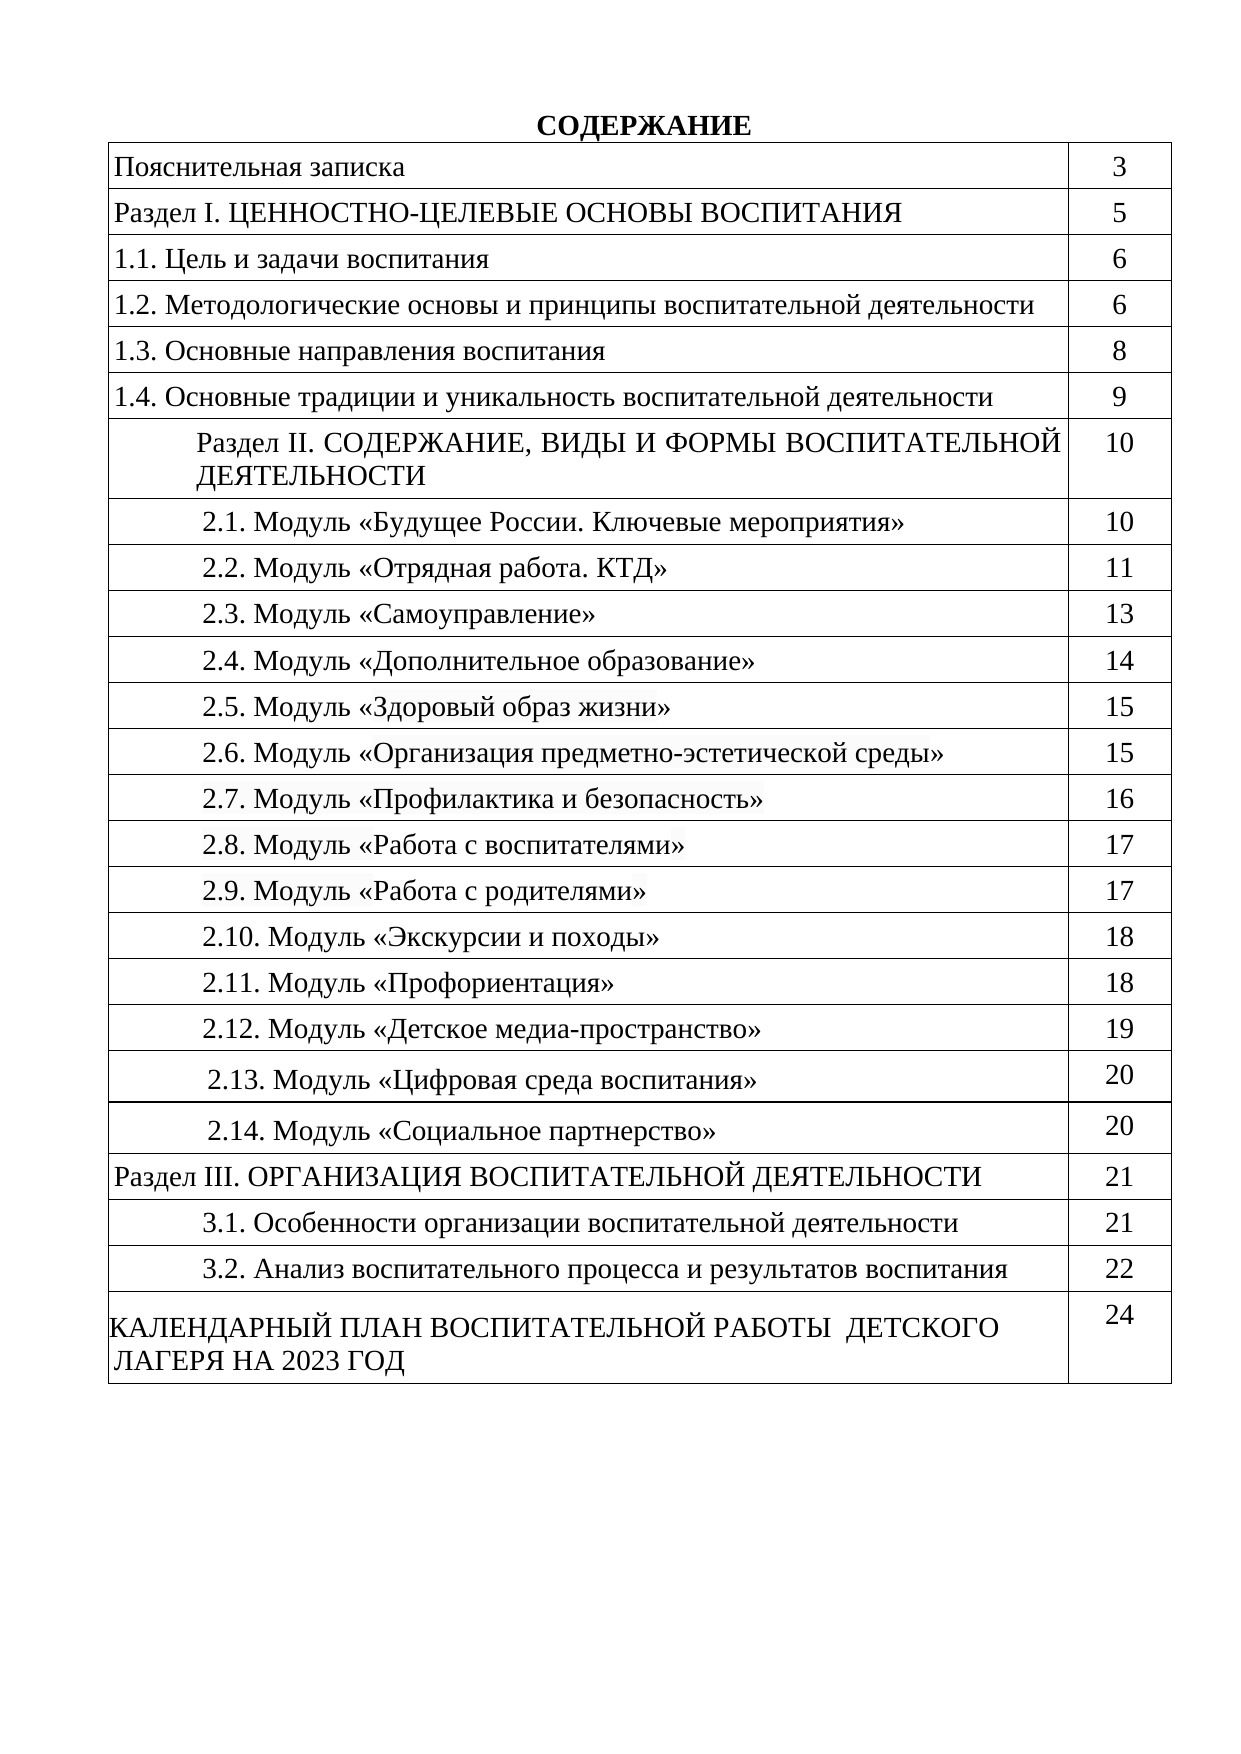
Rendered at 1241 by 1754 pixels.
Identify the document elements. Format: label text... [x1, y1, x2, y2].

table_cell 10 [1069, 499, 1171, 544]
table_cell 18 [1069, 913, 1171, 958]
table_cell 20 [1069, 1051, 1171, 1101]
table_cell 6 [1069, 281, 1171, 326]
table_cell 2.4. Модуль «Дополнительное образование» [109, 637, 1068, 682]
table_cell 3.2. Анализ воспитательного процесса и результатов воспитания [109, 1246, 1068, 1291]
table_cell 15 [1069, 683, 1171, 728]
table_cell КАЛЕНДАРНЫЙ ПЛАН ВОСПИТАТЕЛЬНОЙ РАБОТЫ ДЕТСКОГО ЛАГЕРЯ НА 2023 ГОД [109, 1292, 1068, 1383]
table_cell 2.11. Модуль «Профориентация» [109, 959, 1068, 1004]
table_cell 14 [1069, 637, 1171, 682]
table_cell 6 [1069, 235, 1171, 280]
table_cell 2.9. Модуль «Работа с родителями» [109, 867, 1068, 912]
table_cell 1.2. Методологические основы и принципы воспитательной деятельности [109, 281, 1068, 326]
table_cell 5 [1069, 189, 1171, 234]
table_cell 18 [1069, 959, 1171, 1004]
table_cell 24 [1069, 1292, 1171, 1383]
table_header Пояснительная записка [109, 143, 1068, 188]
table_cell 2.8. Модуль «Работа с воспитателями» [109, 821, 1068, 866]
table_cell 2.5. Модуль «Здоровый образ жизни» [109, 683, 1068, 728]
table_cell 11 [1069, 545, 1171, 590]
table_cell 2.6. Модуль «Организация предметно-эстетической среды» [109, 729, 1068, 774]
table_header 3 [1069, 143, 1171, 188]
table_cell 17 [1069, 867, 1171, 912]
table_cell 8 [1069, 327, 1171, 372]
table_cell 3.1. Особенности организации воспитательной деятельности [109, 1200, 1068, 1244]
table_cell 1.4. Основные традиции и уникальность воспитательной деятельности [109, 373, 1068, 418]
table_cell 2.1. Модуль «Будущее России. Ключевые мероприятия» [109, 499, 1068, 544]
table_cell 1.1. Цель и задачи воспитания [109, 235, 1068, 280]
table_cell 2.13. Модуль «Цифровая среда воспитания» [109, 1051, 1068, 1101]
table_cell 2.12. Модуль «Детское медиа-пространство» [109, 1005, 1068, 1050]
table_cell 2.7. Модуль «Профилактика и безопасность» [109, 775, 1068, 820]
table_cell 2.10. Модуль «Экскурсии и походы» [109, 913, 1068, 958]
table_cell Раздел I. ЦЕННОСТНО-ЦЕЛЕВЫЕ ОСНОВЫ ВОСПИТАНИЯ [109, 189, 1068, 234]
table_cell 17 [1069, 821, 1171, 866]
table_cell 2.14. Модуль «Социальное партнерство» [109, 1103, 1068, 1152]
table_cell 13 [1069, 591, 1171, 636]
table_cell 15 [1069, 729, 1171, 774]
table_cell Раздел II. СОДЕРЖАНИЕ, ВИДЫ И ФОРМЫ ВОСПИТАТЕЛЬНОЙ ДЕЯТЕЛЬНОСТИ [109, 419, 1068, 498]
table_cell 2.2. Модуль «Отрядная работа. КТД» [109, 545, 1068, 590]
text СОДЕРЖАНИЕ [94, 108, 1194, 142]
table_cell 1.3. Основные направления воспитания [109, 327, 1068, 372]
table_cell 16 [1069, 775, 1171, 820]
table_cell 10 [1069, 419, 1171, 498]
table_cell 20 [1069, 1103, 1171, 1152]
table_cell 22 [1069, 1246, 1171, 1291]
table_cell 21 [1069, 1154, 1171, 1198]
table_cell 19 [1069, 1005, 1171, 1050]
table_cell Раздел III. ОРГАНИЗАЦИЯ ВОСПИТАТЕЛЬНОЙ ДЕЯТЕЛЬНОСТИ [109, 1154, 1068, 1198]
table_cell 21 [1069, 1200, 1171, 1244]
table_cell 2.3. Модуль «Самоуправление» [109, 591, 1068, 636]
table_cell 9 [1069, 373, 1171, 418]
